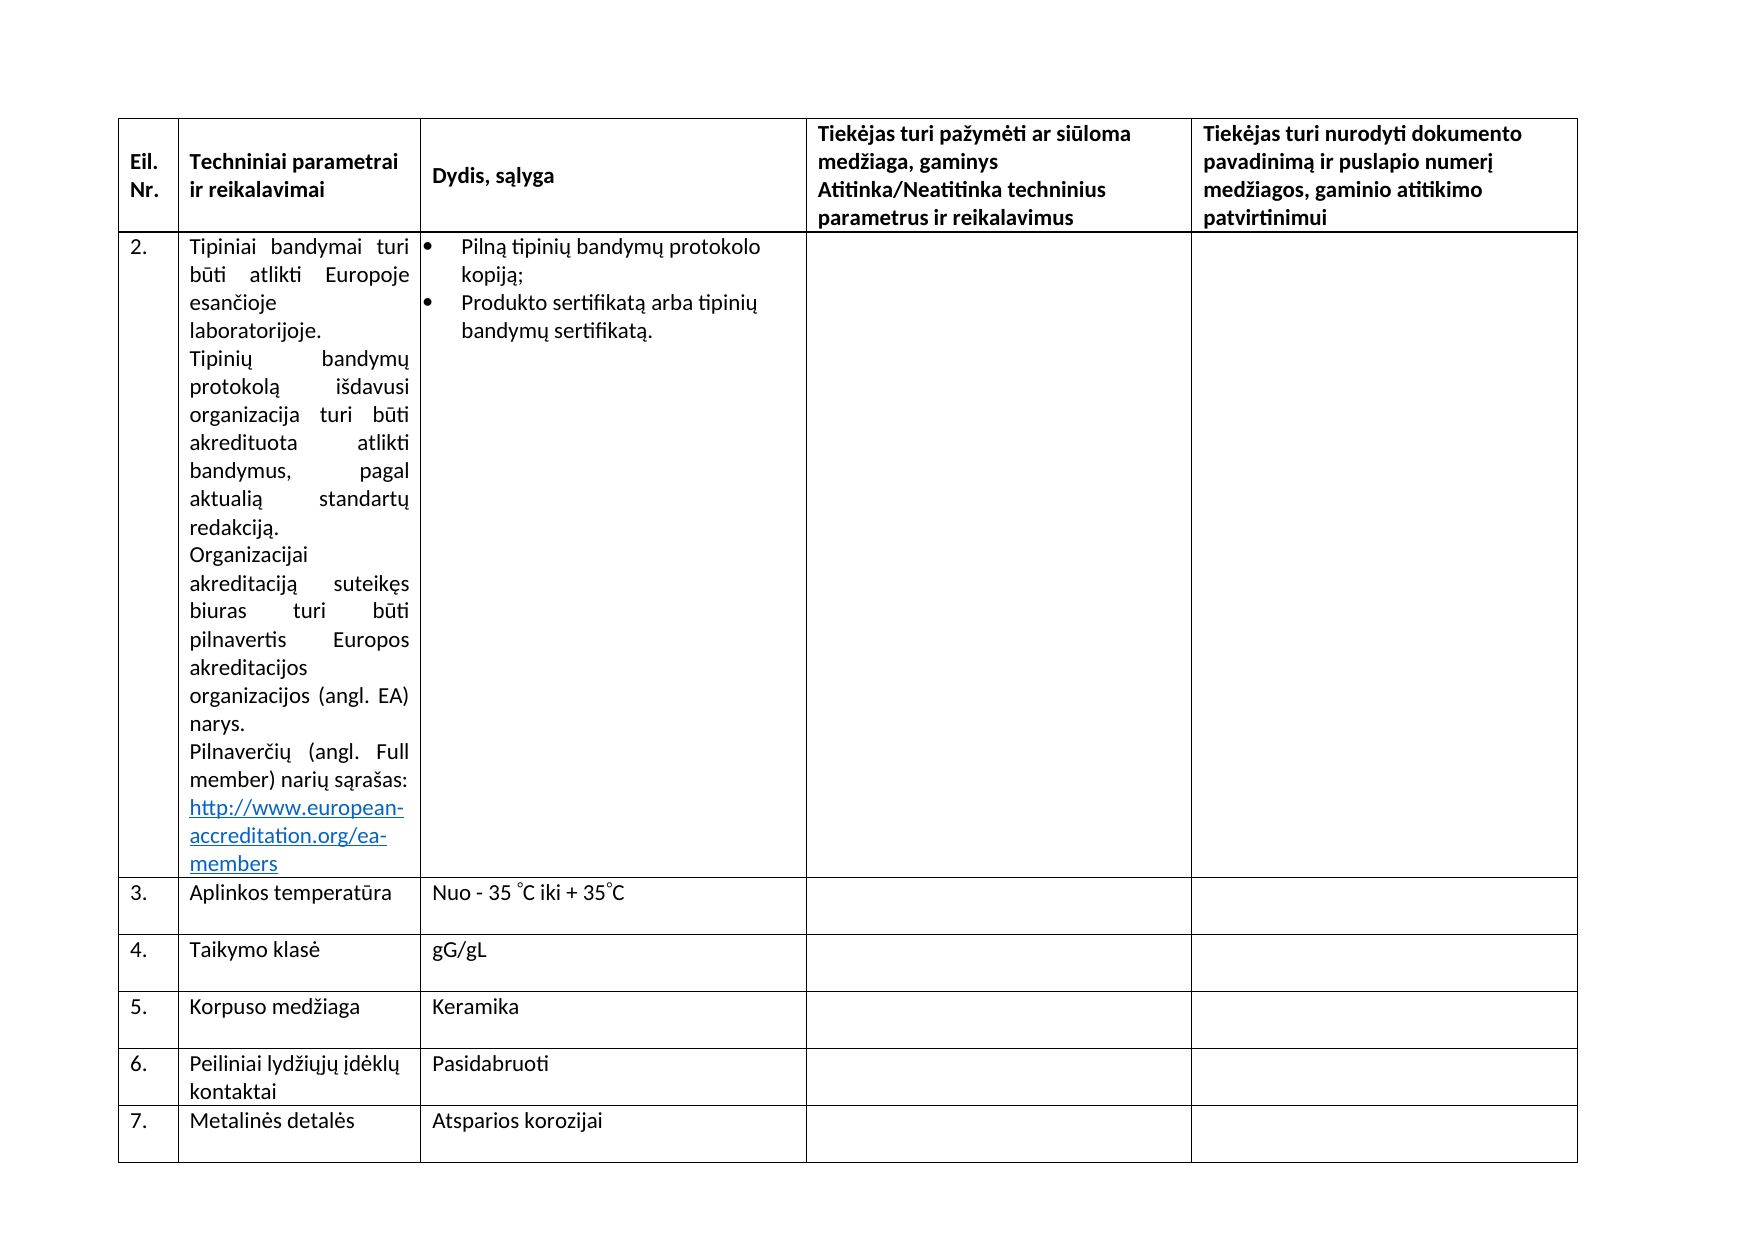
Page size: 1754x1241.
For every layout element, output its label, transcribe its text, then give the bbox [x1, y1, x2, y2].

table_cell [1192, 878, 1577, 934]
table_cell [119, 992, 178, 1048]
table_cell [1192, 935, 1577, 991]
table_cell [119, 233, 178, 877]
table_header Techniniai parametrai ir reikalavimai [179, 119, 420, 231]
table_cell Taikymo klasė [179, 935, 420, 991]
table_cell [807, 992, 1191, 1048]
table_cell [1192, 1049, 1577, 1105]
table_cell Atsparios korozijai [421, 1106, 806, 1162]
table_cell Nuo - 35 C iki + 35C [421, 878, 806, 934]
table_cell [807, 935, 1191, 991]
table_cell [119, 1106, 178, 1162]
table_cell [119, 1049, 178, 1105]
table_cell Metalinės detalės [179, 1106, 420, 1162]
table_cell [807, 1049, 1191, 1105]
table_cell [807, 1106, 1191, 1162]
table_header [807, 119, 1191, 231]
table_cell Peiliniai lydžiųjų įdėklų kontaktai [179, 1049, 420, 1105]
table_cell Tipiniai bandymai turi būti atlikti Europoje esančioje laboratorijoje. Tipinių bandymų protokolą išdavusi organizacija turi būti akredituota atlikti bandymus, pagal aktualią standartų redakciją. Organizacijai akreditaciją suteikęs biuras turi būti pilnavertis Europos akreditacijos organizacijos (angl. EA) narys. Pilnaverčių (angl. Full member) narių sąrašas: http://www.european-accreditation.org/ea-members [179, 233, 420, 877]
table_cell [119, 935, 178, 991]
table_cell Pilną tipinių bandymų protokolo kopiją; Produkto sertifikatą arba tipinių bandymų sertifikatą. [421, 233, 806, 877]
table_cell Korpuso medžiaga [179, 992, 420, 1048]
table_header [1192, 119, 1577, 231]
table_cell Aplinkos temperatūra [179, 878, 420, 934]
table_cell [1192, 233, 1577, 877]
table_header Dydis, sąlyga [421, 119, 806, 231]
table_cell [1192, 1106, 1577, 1162]
table_cell Keramika [421, 992, 806, 1048]
table_header Eil. Nr. [119, 119, 178, 231]
table_cell [1192, 992, 1577, 1048]
table_cell Pasidabruoti [421, 1049, 806, 1105]
table_cell [807, 878, 1191, 934]
table_cell [119, 878, 178, 934]
table_cell [807, 233, 1191, 877]
table_cell gG/gL [421, 935, 806, 991]
